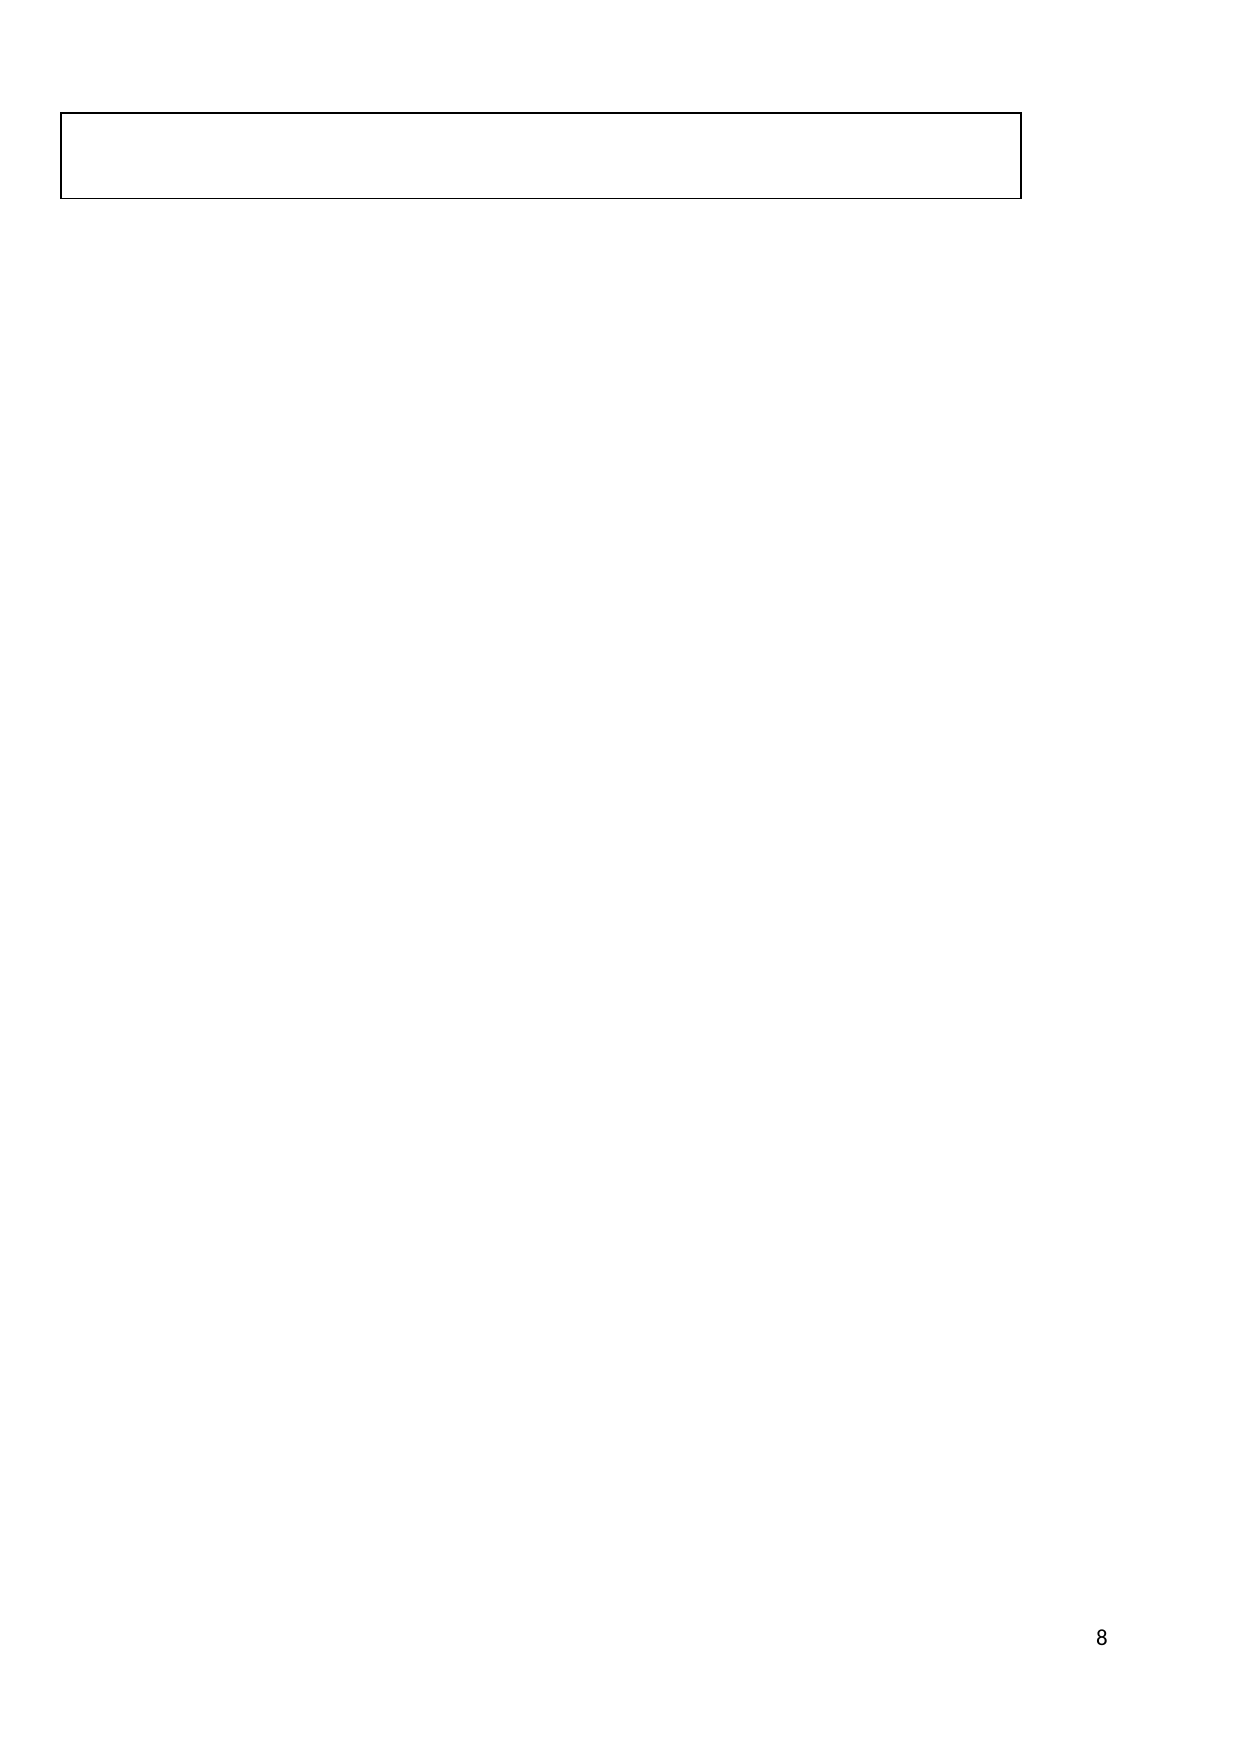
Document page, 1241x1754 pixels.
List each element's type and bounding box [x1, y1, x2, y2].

table_cell [62, 114, 1020, 197]
